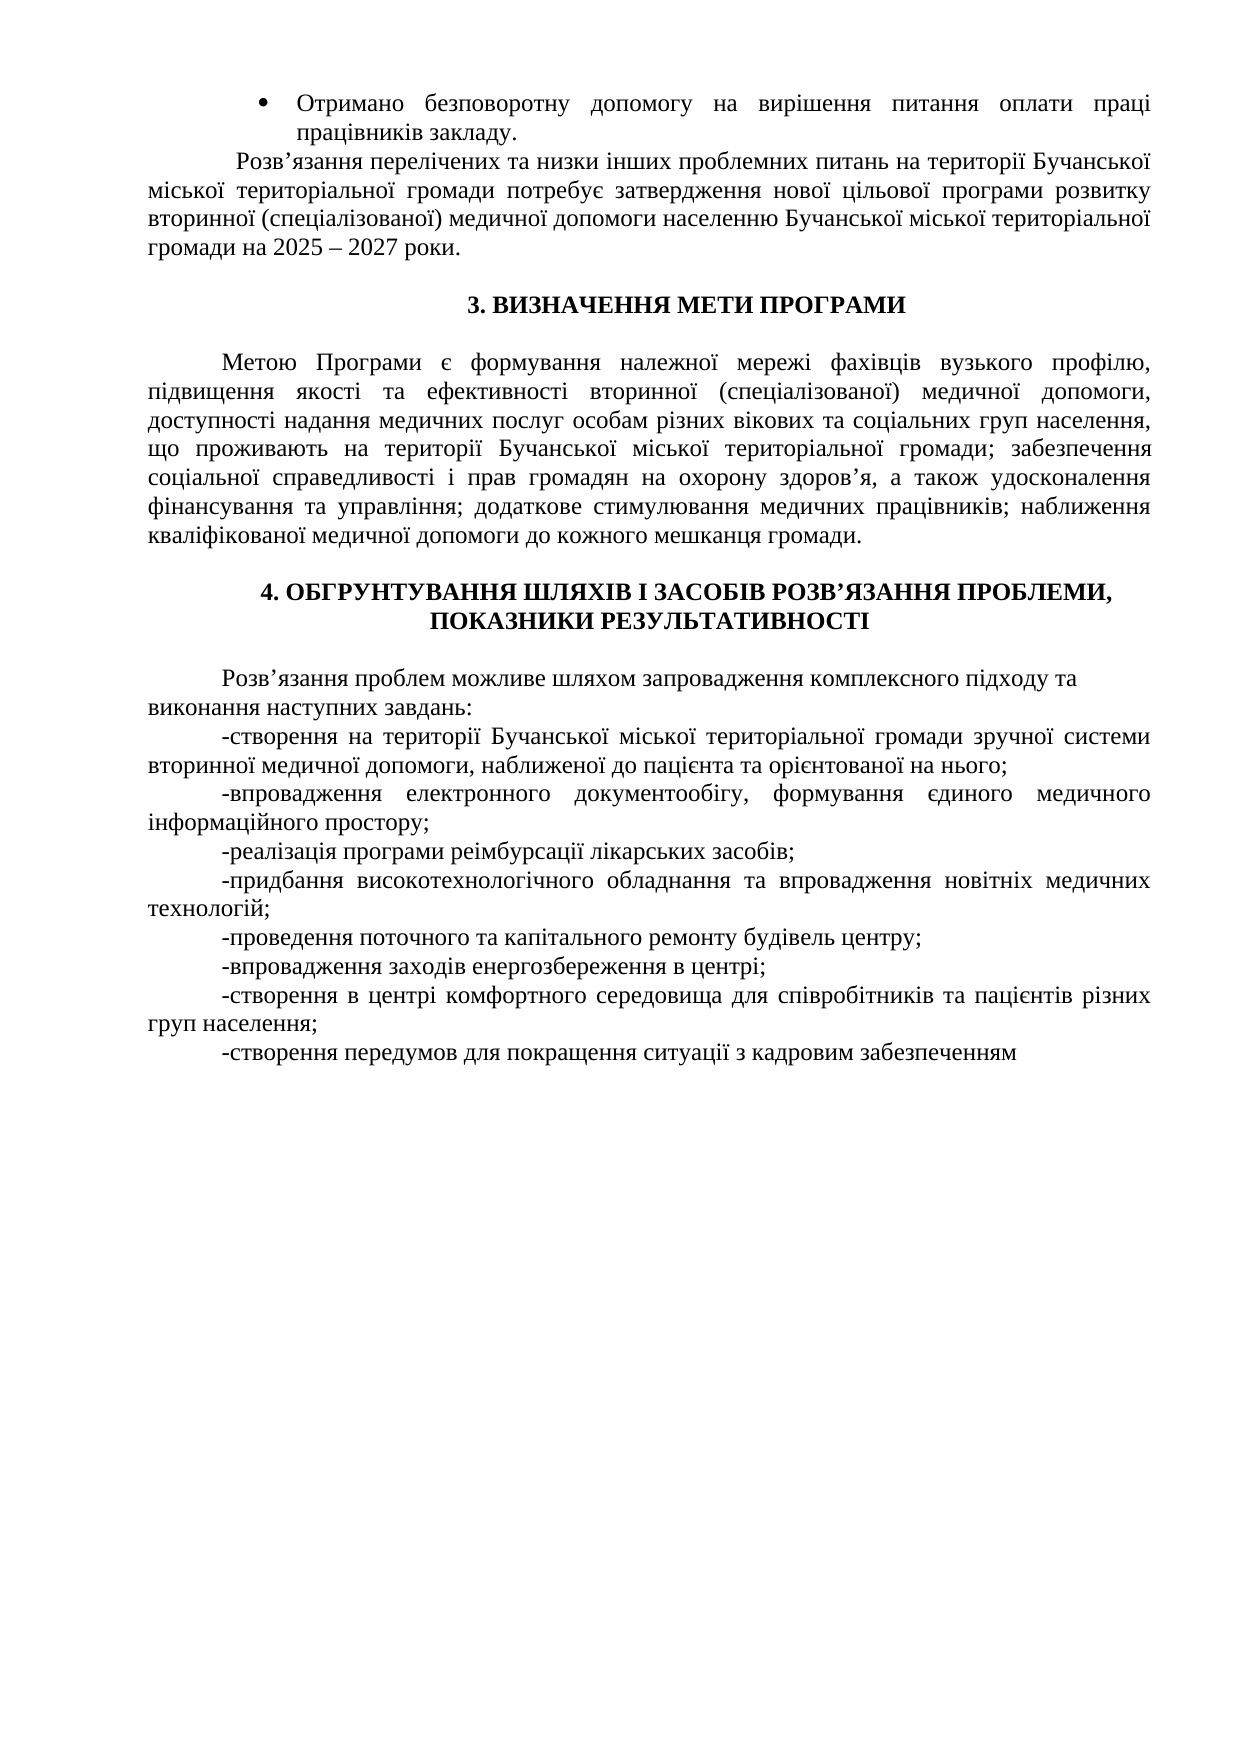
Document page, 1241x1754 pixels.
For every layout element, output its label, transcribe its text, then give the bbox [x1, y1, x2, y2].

text -впровадження електронного документообігу, формування єдиного медичного інформаційного простору; [148, 778, 1152, 836]
text -придбання високотехнологічного обладнання та впровадження новітніх медичних технологій; [148, 865, 1152, 922]
text -створення на території Бучанської міської територіальної громади зручної системи вторинної медичної допомоги, наближеної до пацієнта та орієнтованої на нього; [148, 721, 1152, 778]
text 4. ОБГРУНТУВАННЯ ШЛЯХІВ І ЗАСОБІВ РОЗВ’ЯЗАННЯ ПРОБЛЕМИ, ПОКАЗНИКИ РЕЗУЛЬТАТИВНОСТІ [148, 577, 1152, 635]
list Отримано безповоротну допомогу на вирішення питання оплати праці працівників закладу. [259, 88, 1152, 146]
text Розв’язання перелічених та низки інших проблемних питань на території Бучанської міської територіальної громади потребує затвердження нової цільової програми розвитку вторинної (спеціалізованої) медичної допомоги населенню Бучанської міської територіальної громади на 2025 – 2027 роки. [148, 146, 1152, 261]
text -створення передумов для покращення ситуації з кадровим забезпеченням [148, 1037, 1152, 1066]
text -реалізація програми реімбурсації лікарських засобів; [148, 836, 1152, 865]
text 3. ВИЗНАЧЕННЯ МЕТИ ПРОГРАМИ [148, 290, 1152, 318]
text Метою Програми є формування належної мережі фахівців вузького профілю, підвищення якості та ефективності вторинної (спеціалізованої) медичної допомоги, доступності надання медичних послуг особам різних вікових та соціальних груп населення, що проживають на території Бучанської міської територіальної громади; забезпечення соціальної справедливості і прав громадян на охорону здоров’я, а також удосконалення фінансування та управління; додаткове стимулювання медичних працівників; наближення кваліфікованої медичної допомоги до кожного мешканця громади. [148, 347, 1152, 548]
text Розв’язання проблем можливе шляхом запровадження комплексного підходу та виконання наступних завдань: [148, 663, 1152, 721]
text -проведення поточного та капітального ремонту будівель центру; [148, 922, 1152, 951]
text -впровадження заходів енергозбереження в центрі; [148, 951, 1152, 980]
text -створення в центрі комфортного середовища для співробітників та пацієнтів різних груп населення; [148, 980, 1152, 1037]
